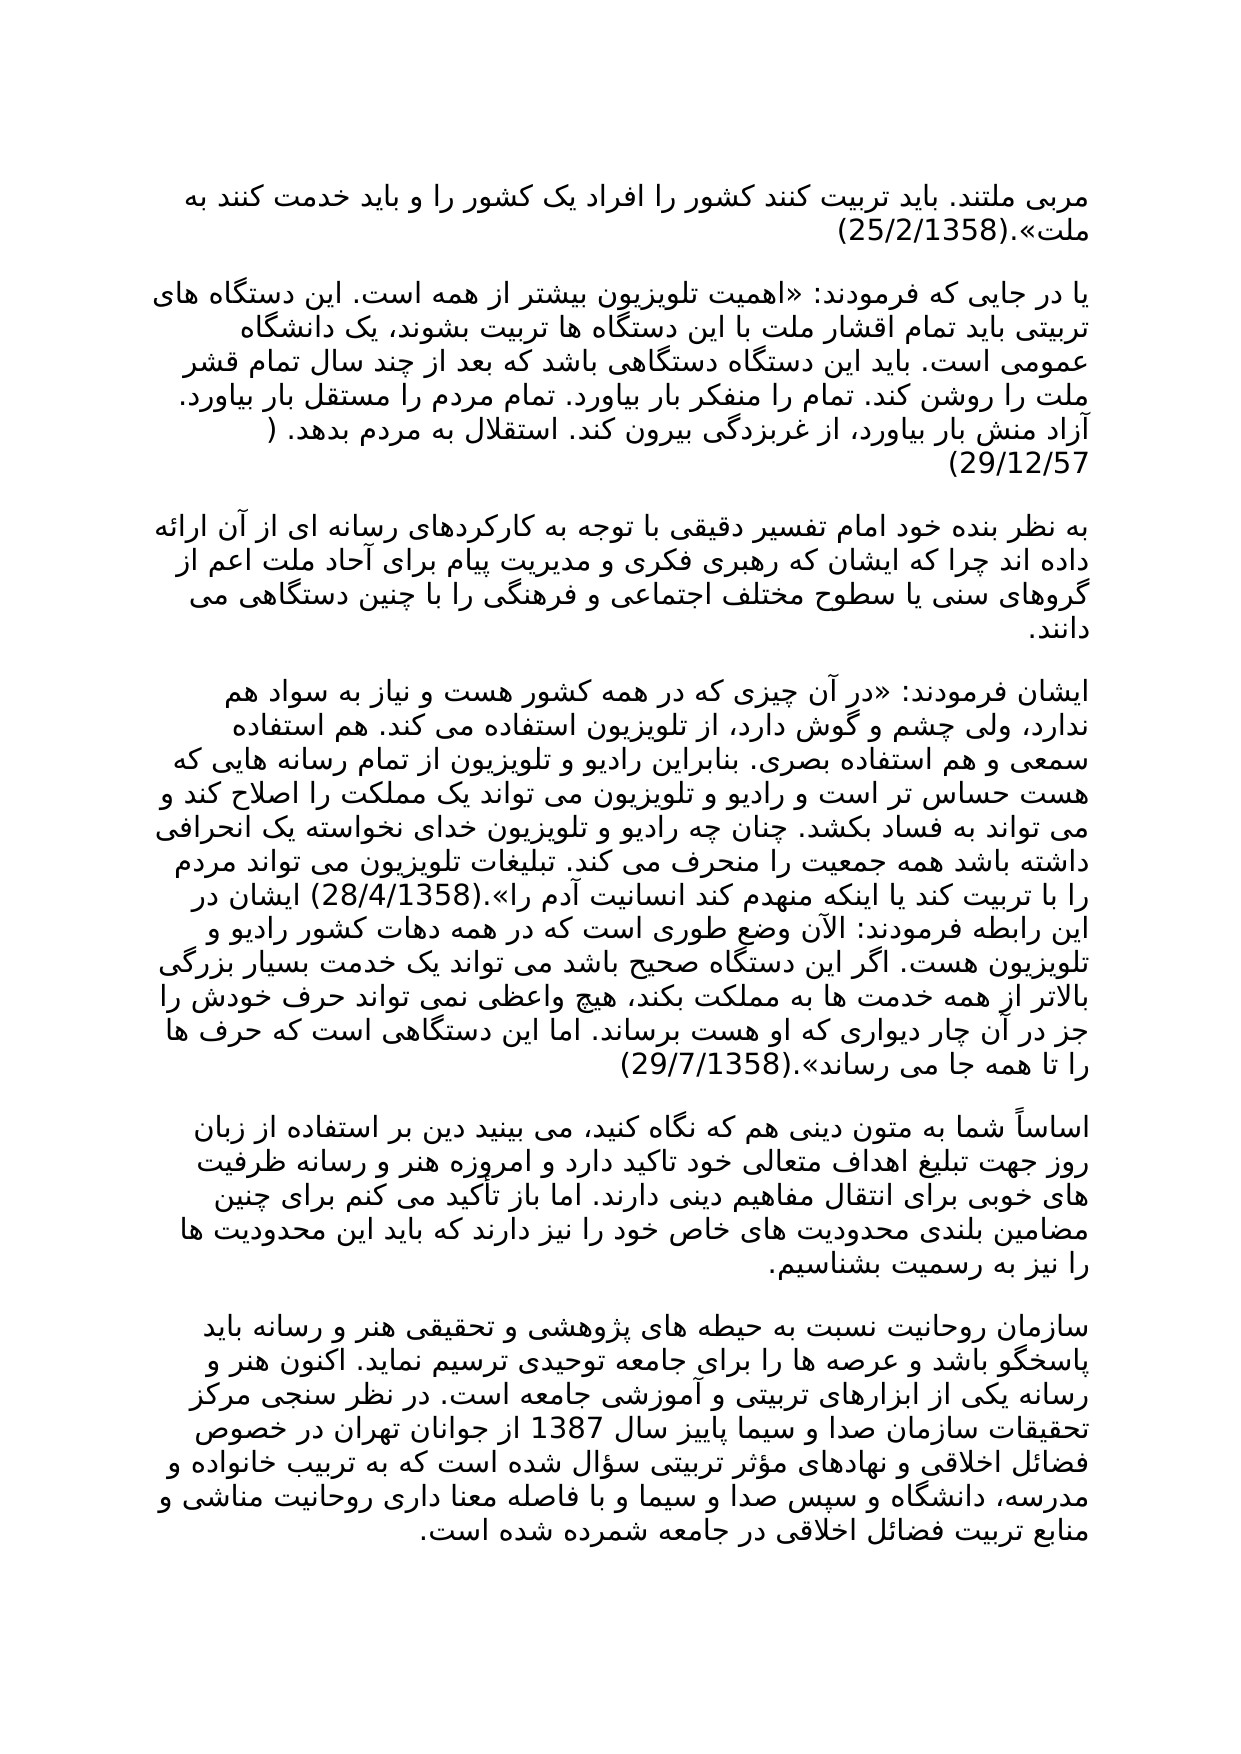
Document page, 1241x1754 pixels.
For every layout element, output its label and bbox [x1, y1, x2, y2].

table_header [150, 150, 1090, 1577]
